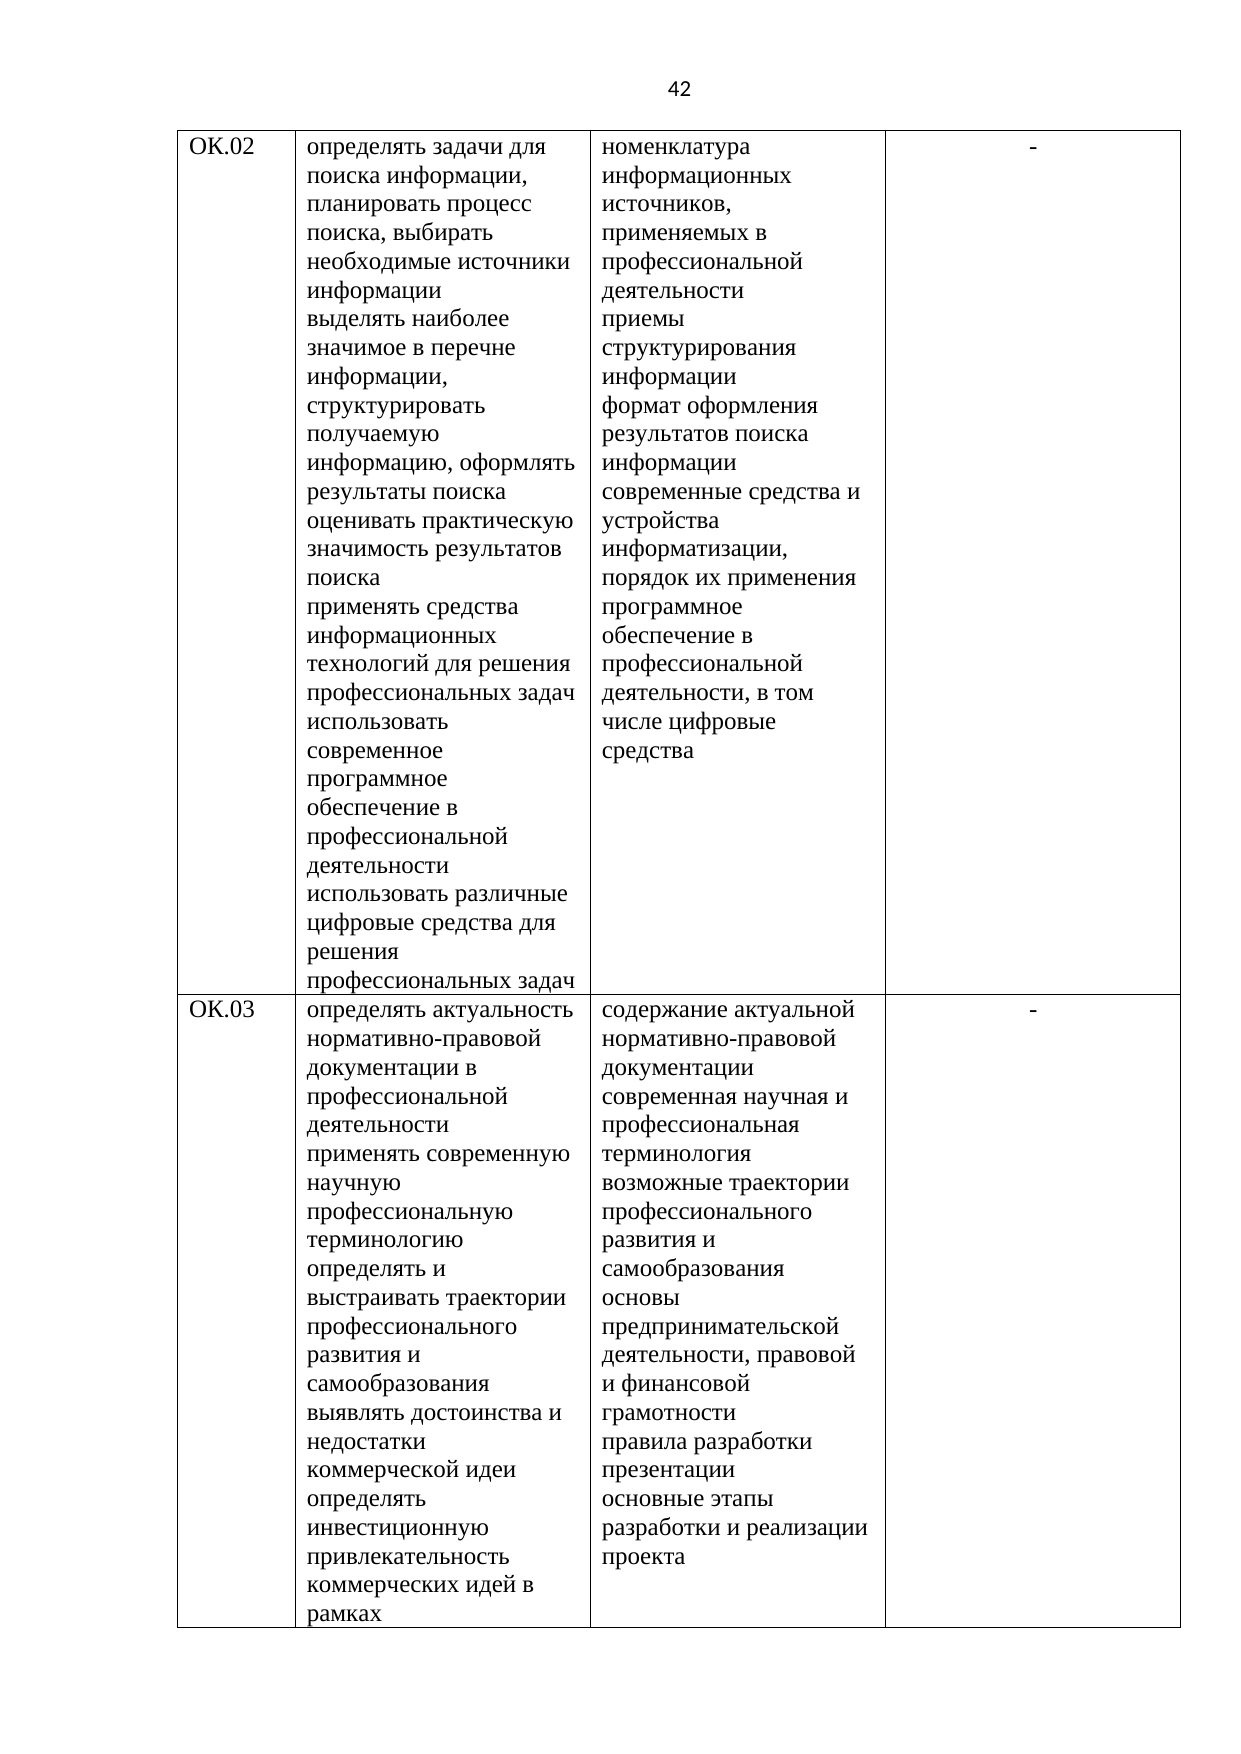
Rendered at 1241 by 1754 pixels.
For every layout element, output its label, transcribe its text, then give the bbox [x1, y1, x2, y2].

table_cell - [886, 131, 1180, 993]
table_cell ОК.02 [178, 131, 295, 993]
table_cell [296, 995, 590, 1627]
table_cell определять задачи для поиска информации, планировать процесс поиска, выбирать необходимые источники информации выделять наиболее значимое в перечне информации, структурировать получаемую информацию, оформлять результаты поиска оценивать практическую значимость результатов поиска применять средства информационных технологий для решения профессиональных задач использовать современное программное обеспечение в профессиональной деятельности использовать различные цифровые средства для решения профессиональных задач [296, 131, 590, 993]
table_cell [591, 995, 885, 1627]
table_cell ОК.03 [178, 995, 295, 1627]
table_cell - [886, 995, 1180, 1627]
table_cell номенклатура информационных источников, применяемых в профессиональной деятельности приемы структурирования информации формат оформления результатов поиска информации современные средства и устройства информатизации, порядок их применения программное обеспечение в профессиональной деятельности, в том числе цифровые средства [591, 131, 885, 993]
